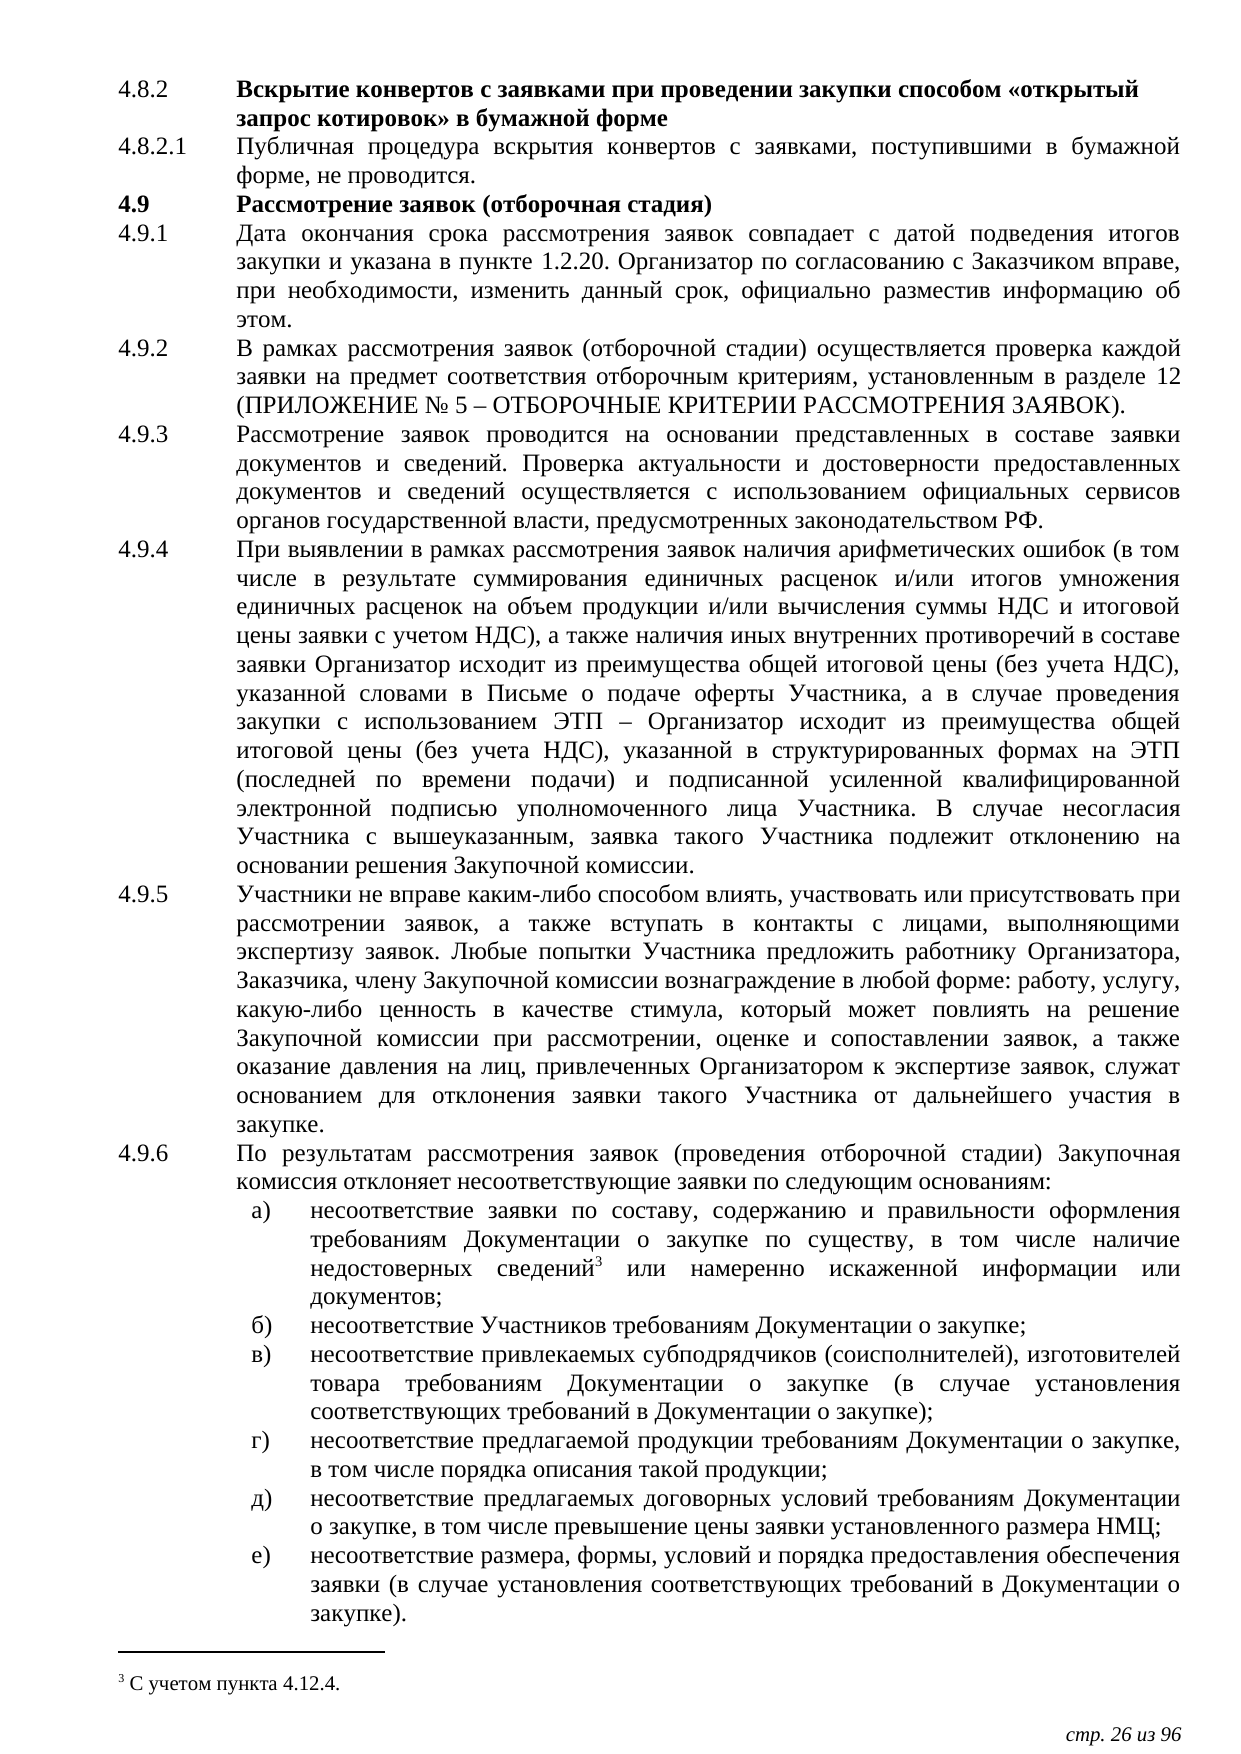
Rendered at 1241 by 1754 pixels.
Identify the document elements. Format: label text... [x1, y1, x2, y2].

text Вскрытие конвертов с заявками при проведении закупки способом «открытый запрос котировок» в бумажной форме [118, 74, 1181, 131]
text По результатам рассмотрения заявок (проведения отборочной стадии) Закупочная комиссия отклоняет несоответствующие заявки по следующим основаниям: [118, 1138, 1181, 1195]
text несоответствие предлагаемых договорных условий требованиям Документации о закупке, в том числе превышение цены заявки установленного размера НМЦ; [251, 1483, 1181, 1540]
text несоответствие привлекаемых субподрядчиков (соисполнителей), изготовителей товара требованиям Документации о закупке (в случае установления соответствующих требований в Документации о закупке); [251, 1339, 1181, 1425]
text несоответствие предлагаемой продукции требованиям Документации о закупке, в том числе порядка описания такой продукции; [251, 1425, 1181, 1483]
text несоответствие размера, формы, условий и порядка предоставления обеспечения заявки (в случае установления соответствующих требований в Документации о закупке). [251, 1540, 1181, 1626]
text При выявлении в рамках рассмотрения заявок наличия арифметических ошибок (в том числе в результате суммирования единичных расценок и/или итогов умножения единичных расценок на объем продукции и/или вычисления суммы НДС и итоговой цены заявки с учетом НДС), а также наличия иных внутренних противоречий в составе заявки Организатор исходит из преимущества общей итоговой цены (без учета НДС), указанной словами в Письме о подаче оферты Участника, а в случае проведения закупки с использованием ЭТП – Организатор исходит из преимущества общей итоговой цены (без учета НДС), указанной в структурированных формах на ЭТП (последней по времени подачи) и подписанной усиленной квалифицированной электронной подписью уполномоченного лица Участника. В случае несогласия Участника с вышеуказанным, заявка такого Участника подлежит отклонению на основании решения Закупочной комиссии. [118, 534, 1181, 879]
text несоответствие Участников требованиям Документации о закупке; [251, 1310, 1181, 1339]
text Публичная процедура вскрытия конвертов с заявками, поступившими в бумажной форме, не проводится. [118, 131, 1181, 189]
text несоответствие заявки по составу, содержанию и правильности оформления требованиям Документации о закупке по существу, в том числе наличие недостоверных сведений или намеренно искаженной информации или документов; [251, 1195, 1181, 1310]
text Дата окончания срока рассмотрения заявок совпадает с датой подведения итогов закупки и указана в пункте 1.2.20. Организатор по согласованию с Заказчиком вправе, при необходимости, изменить данный срок, официально разместив информацию об этом. [118, 218, 1181, 333]
text Рассмотрение заявок проводится на основании представленных в составе заявки документов и сведений. Проверка актуальности и достоверности предоставленных документов и сведений осуществляется с использованием официальных сервисов органов государственной власти, предусмотренных законодательством РФ. [118, 419, 1181, 534]
text Участники не вправе каким-либо способом влиять, участвовать или присутствовать при рассмотрении заявок, а также вступать в контакты с лицами, выполняющими экспертизу заявок. Любые попытки Участника предложить работнику Организатора, Заказчика, члену Закупочной комиссии вознаграждение в любой форме: работу, услугу, какую-либо ценность в качестве стимула, который может повлиять на решение Закупочной комиссии при рассмотрении, оценке и сопоставлении заявок, а также оказание давления на лиц, привлеченных Организатором к экспертизе заявок, служат основанием для отклонения заявки такого Участника от дальнейшего участия в закупке. [118, 879, 1181, 1138]
text В рамках рассмотрения заявок (отборочной стадии) осуществляется проверка каждой заявки на предмет соответствия отборочным критериям, установленным в разделе 12 (ПРИЛОЖЕНИЕ № 5 – ОТБОРОЧНЫЕ КРИТЕРИИ РАССМОТРЕНИЯ ЗАЯВОК). [118, 333, 1181, 419]
subtitle Рассмотрение заявок (отборочная стадия) [118, 189, 1181, 218]
